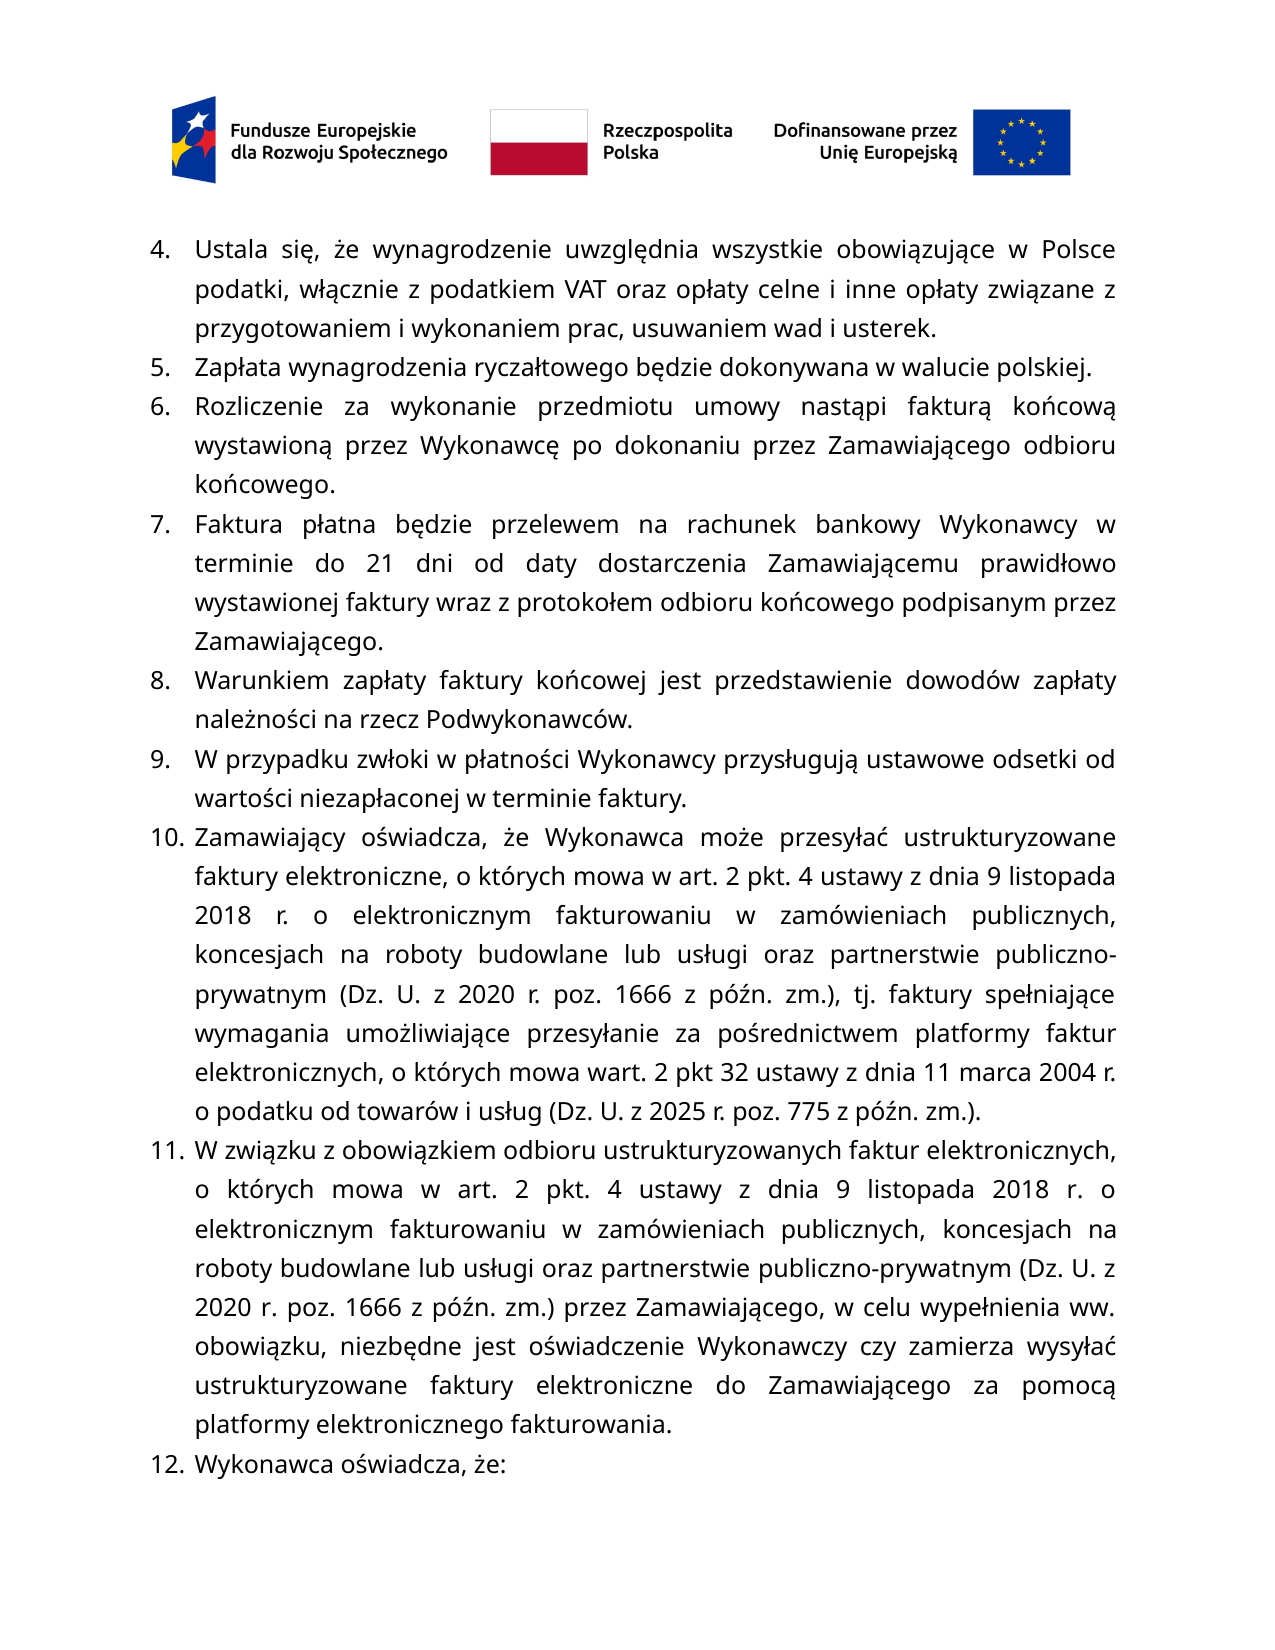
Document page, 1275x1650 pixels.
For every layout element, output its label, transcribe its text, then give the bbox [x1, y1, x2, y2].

list Zapłata wynagrodzenia ryczałtowego będzie dokonywana w walucie polskiej. [150, 350, 1117, 384]
picture [150, 75, 1095, 205]
list Zamawiający oświadcza, że Wykonawca może przesyłać ustrukturyzowane faktury elektroniczne, o których mowa w art. 2 pkt. 4 ustawy z dnia 9 listopada 2018 r. o elektronicznym fakturowaniu w zamówieniach publicznych, koncesjach na roboty budowlane lub usługi oraz partnerstwie publiczno-prywatnym (Dz. U. z 2020 r. poz. 1666 z późn. zm.), tj. faktury spełniające wymagania umożliwiające przesyłanie za pośrednictwem platformy faktur elektronicznych, o których mowa wart. 2 pkt 32 ustawy z dnia 11 marca 2004 r. o podatku od towarów i usług (Dz. U. z 2025 r. poz. 775 z późn. zm.). [150, 820, 1117, 1128]
list Rozliczenie za wykonanie przedmiotu umowy nastąpi fakturą końcową wystawioną przez Wykonawcę po dokonaniu przez Zamawiającego odbioru końcowego. [150, 389, 1117, 501]
list Wykonawca oświadcza, że: [150, 1446, 1117, 1480]
list Faktura płatna będzie przelewem na rachunek bankowy Wykonawcy w terminie do 21 dni od daty dostarczenia Zamawiającemu prawidłowo wystawionej faktury wraz z protokołem odbioru końcowego podpisanym przez Zamawiającego. [150, 506, 1117, 658]
list W przypadku zwłoki w płatności Wykonawcy przysługują ustawowe odsetki od wartości niezapłaconej w terminie faktury. [150, 741, 1117, 814]
list Ustala się, że wynagrodzenie uwzględnia wszystkie obowiązujące w Polsce podatki, włącznie z podatkiem VAT oraz opłaty celne i inne opłaty związane z przygotowaniem i wykonaniem prac, usuwaniem wad i usterek. [150, 232, 1117, 344]
list Warunkiem zapłaty faktury końcowej jest przedstawienie dowodów zapłaty należności na rzecz Podwykonawców. [150, 663, 1117, 736]
list W związku z obowiązkiem odbioru ustrukturyzowanych faktur elektronicznych, o których mowa w art. 2 pkt. 4 ustawy z dnia 9 listopada 2018 r. o elektronicznym fakturowaniu w zamówieniach publicznych, koncesjach na roboty budowlane lub usługi oraz partnerstwie publiczno-prywatnym (Dz. U. z 2020 r. poz. 1666 z późn. zm.) przez Zamawiającego, w celu wypełnienia ww. obowiązku, niezbędne jest oświadczenie Wykonawczy czy zamierza wysyłać ustrukturyzowane faktury elektroniczne do Zamawiającego za pomocą platformy elektronicznego fakturowania. [150, 1133, 1117, 1441]
